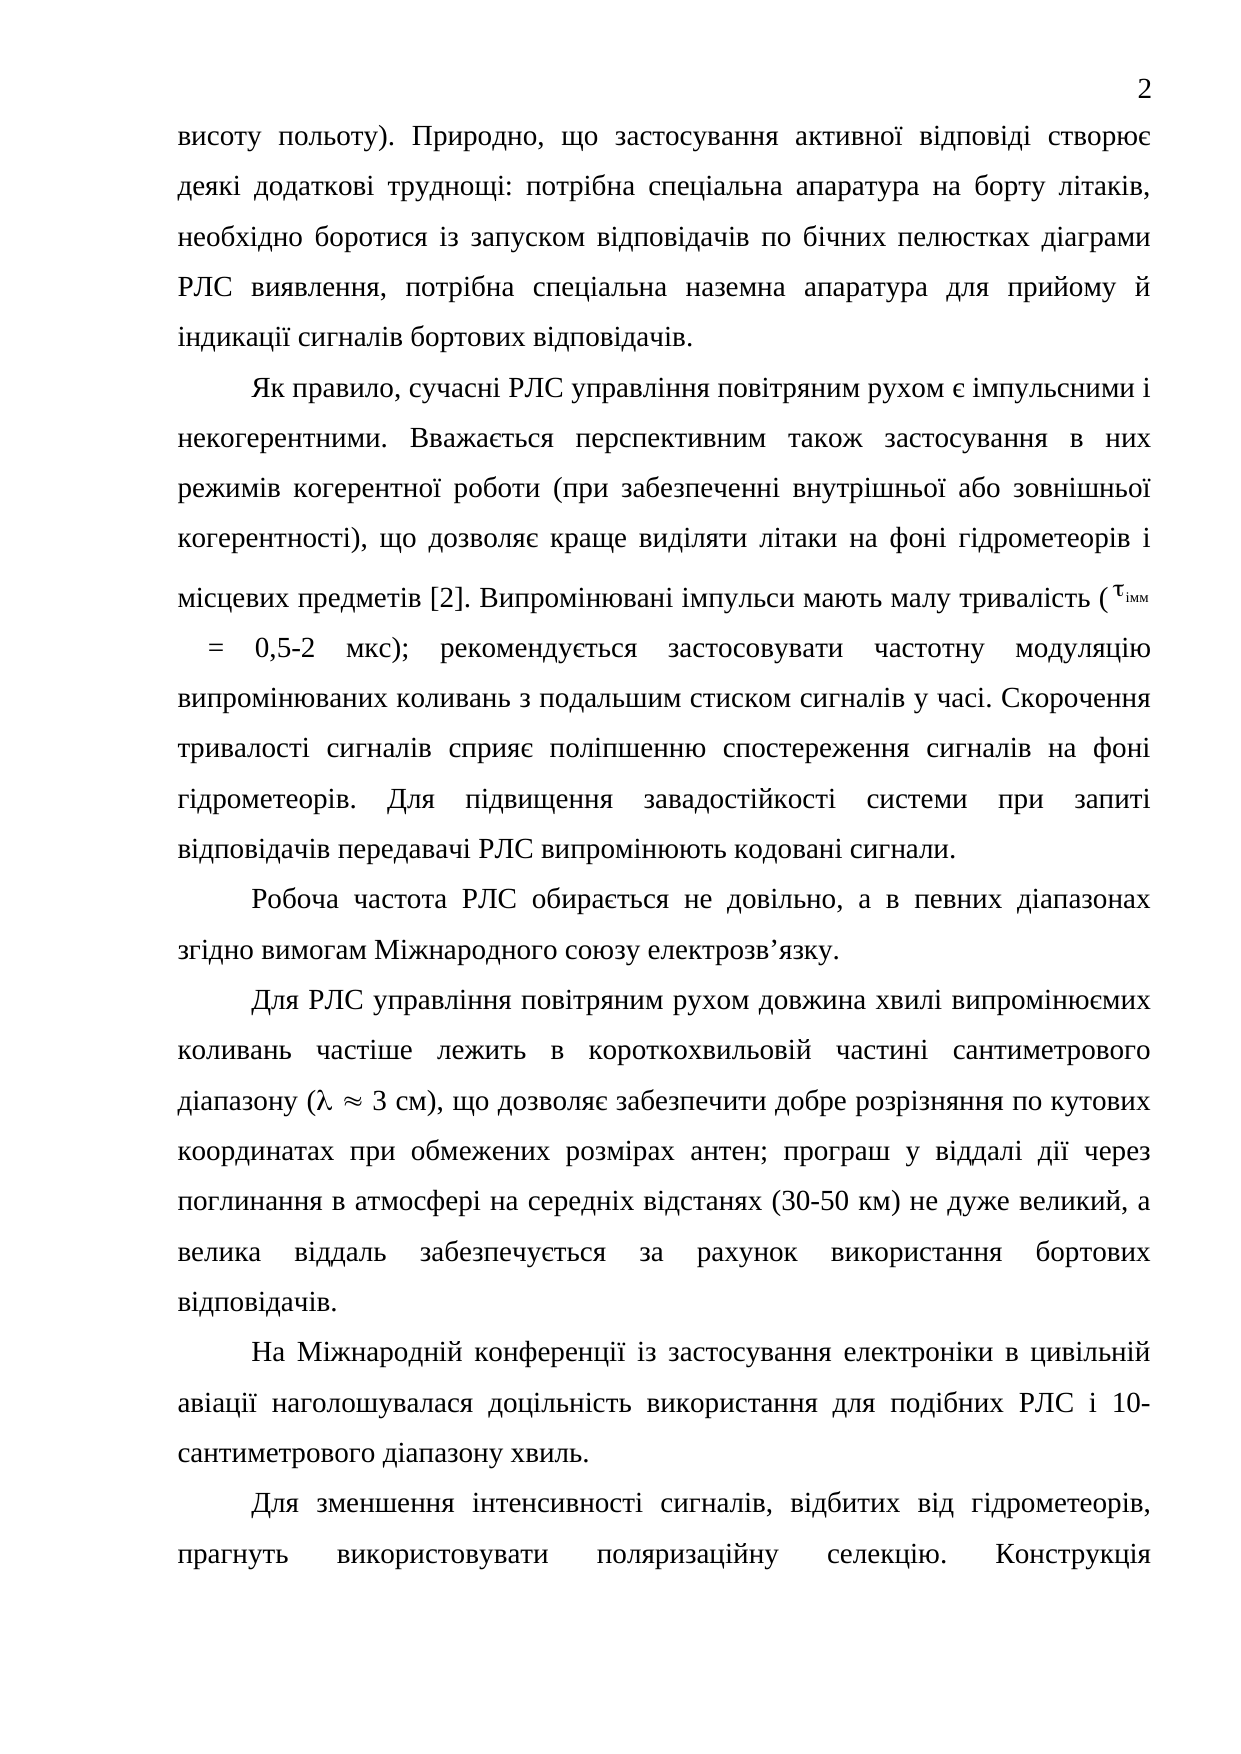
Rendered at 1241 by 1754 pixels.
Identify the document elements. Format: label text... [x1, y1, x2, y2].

text Робоча частота РЛС обирається не довільно, а в певних діапазонах згідно вимогам Міжнародного союзу електрозв’язку. [177, 882, 1152, 965]
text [177, 1485, 1152, 1569]
text На Міжнародній конференції із застосування електроніки в цивільній авіації наголошувалася доцільність використання для подібних РЛС і 10-сантиметрового діапазону хвиль. [177, 1334, 1152, 1469]
text Як правило, сучасні РЛС управління повітряним рухом є імпульсними і некогерентними. Вважається перспективним також застосування в них режимів когерентної роботи (при забезпеченні внутрішньої або зовнішньої когерентності), що дозволяє краще виділяти літаки на фоні гідрометеорів і місцевих предметів [2]. Випромінювані імпульси мають малу тривалість ( = 0,5-2 мкс); рекомендується застосовувати частотну модуляцію випромінюваних коливань з подальшим стиском сигналів у часі. Скорочення тривалості сигналів сприяє поліпшенню спостереження сигналів на фоні гідрометеорів. Для підвищення завадостійкості системи при запиті відповідачів передавачі РЛС випромінюють кодовані сигнали. [177, 370, 1152, 865]
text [177, 118, 1152, 353]
text Для РЛС управління повітряним рухом довжина хвилі випромінюємих коливань частіше лежить в короткохвильовій частині сантиметрового діапазону ( 3 см), що дозволяє забезпечити добре розрізняння по кутових координатах при обмежених розмірах антен; програш у віддалі дії через поглинання в атмосфері на середніх відстанях (30-50 км) не дуже великий, а велика віддаль забезпечується за рахунок використання бортових відповідачів. [177, 982, 1152, 1318]
